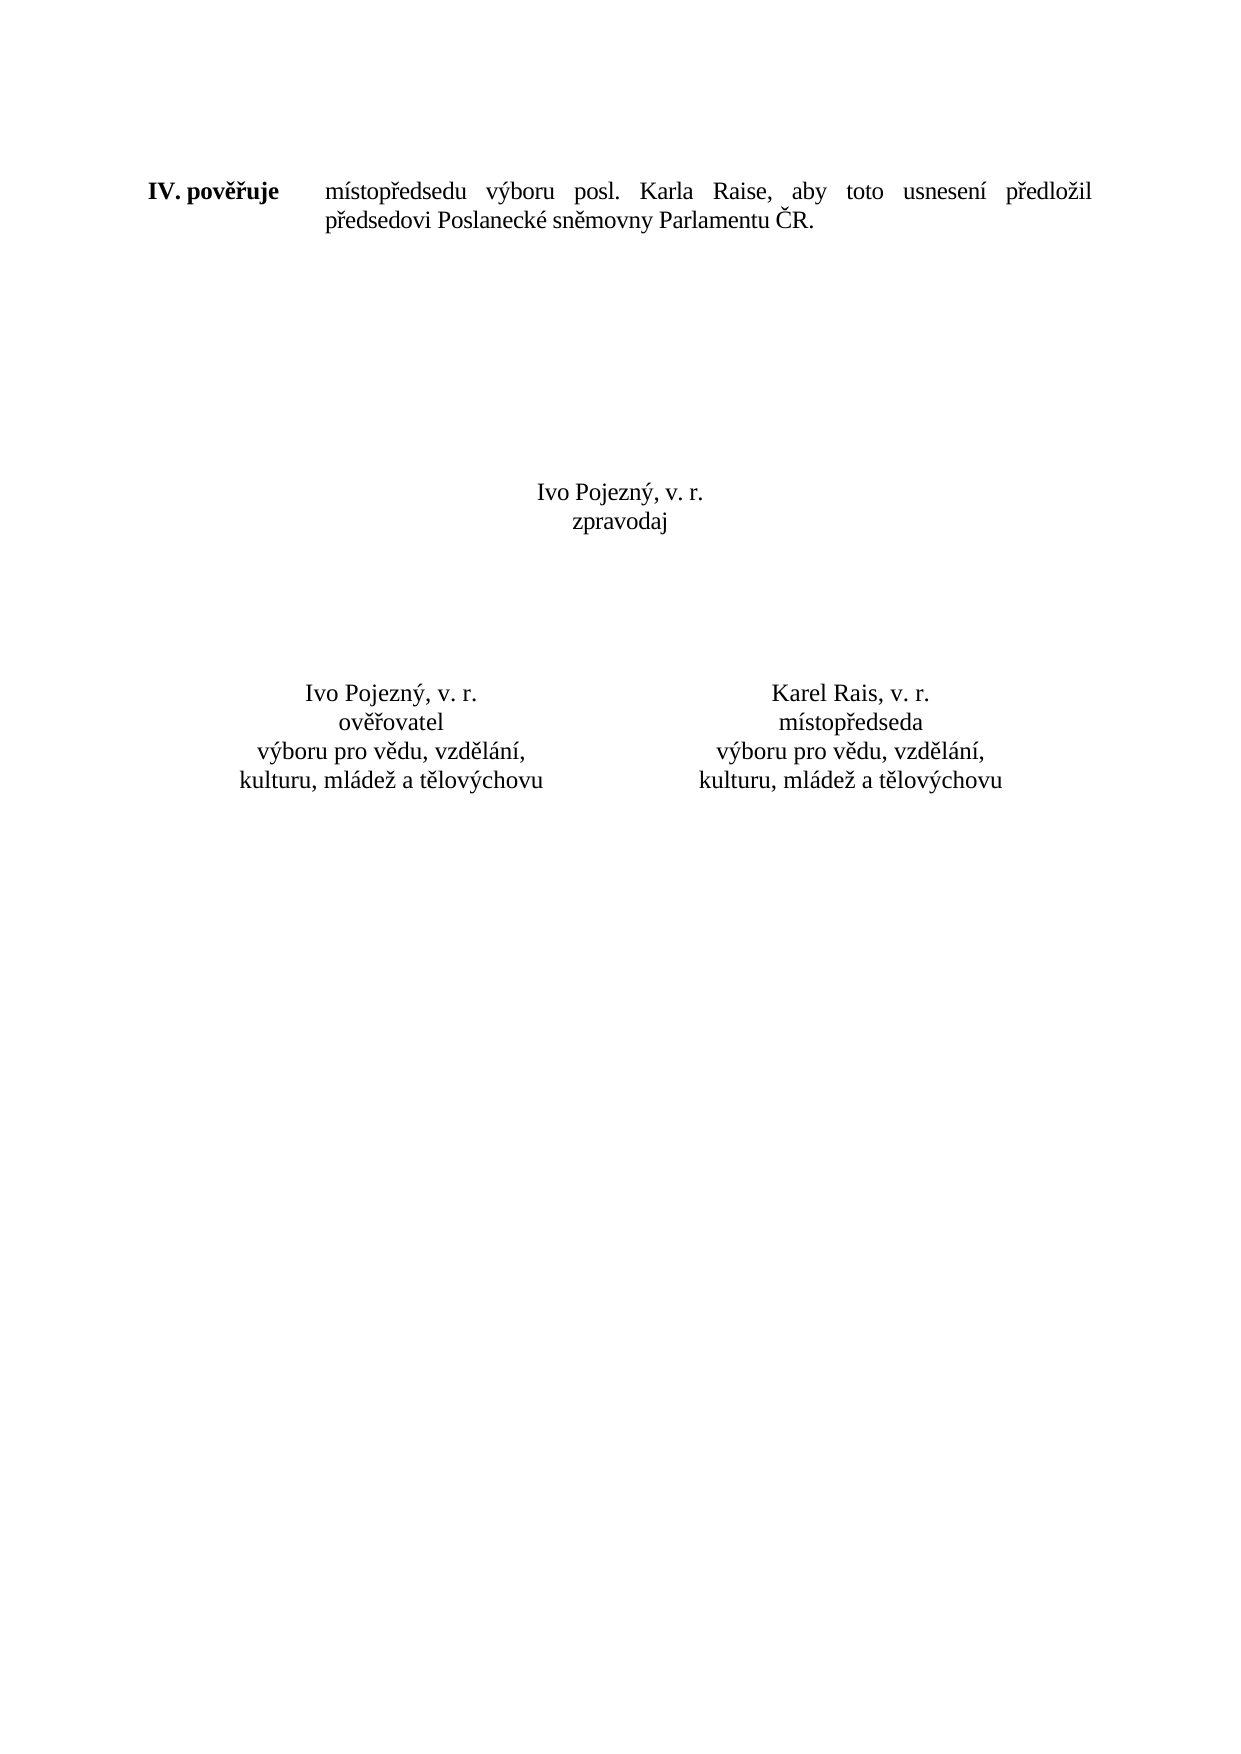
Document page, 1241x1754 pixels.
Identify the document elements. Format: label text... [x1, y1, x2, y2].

text zpravodaj [148, 506, 1093, 535]
text IV. pověřuje místopředsedu výboru posl. Karla Raise, aby toto usnesení předložil předsedovi Poslanecké sněmovny Parlamentu ČR. [148, 176, 1093, 234]
table_header Karel Rais, v. r. místopředseda výboru pro vědu, vzdělání, kulturu, mládež a tělovýchovu [609, 679, 1093, 822]
text Ivo Pojezný, v. r. [148, 477, 1093, 506]
table_header Ivo Pojezný, v. r. ověřovatel výboru pro vědu, vzdělání, kulturu, mládež a tělovýchovu [174, 679, 608, 822]
